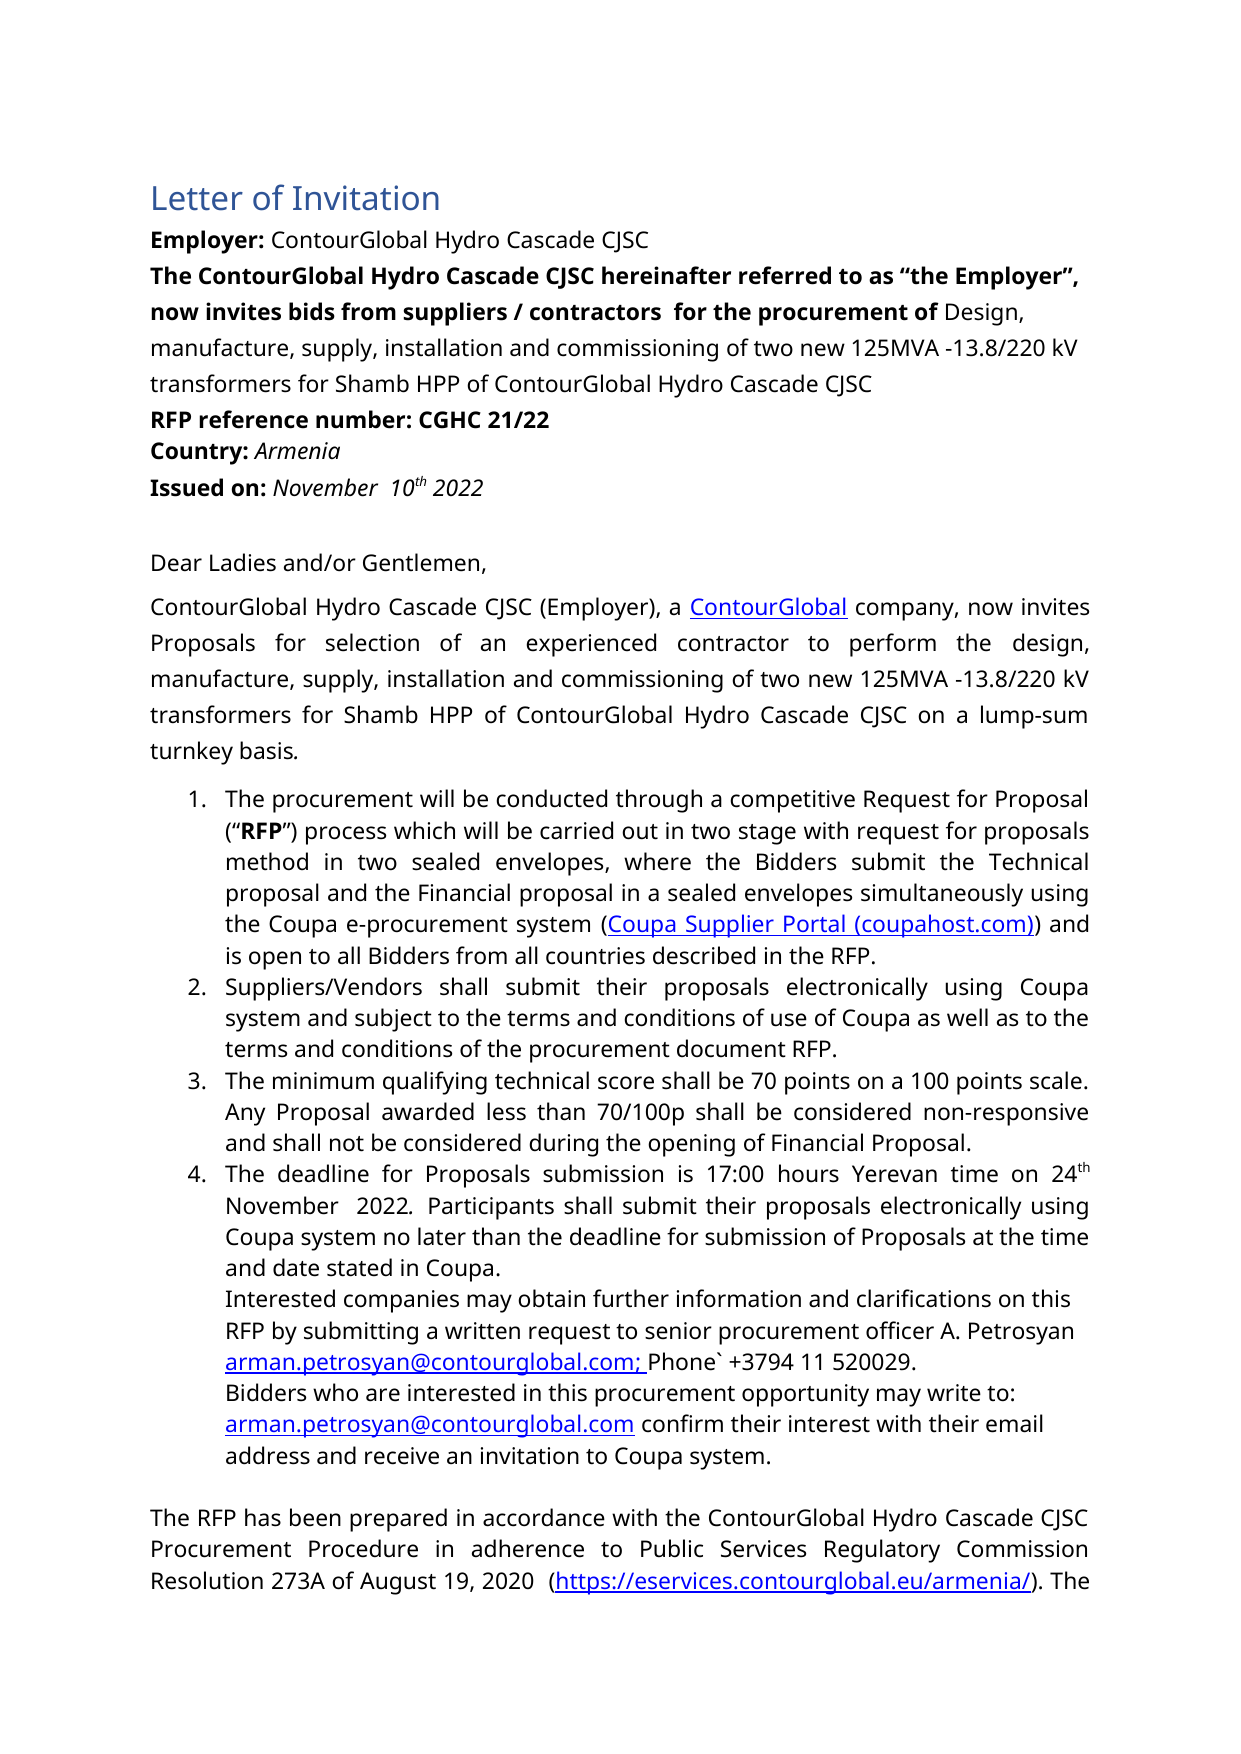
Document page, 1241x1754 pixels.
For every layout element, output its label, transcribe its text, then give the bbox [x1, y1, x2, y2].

list Suppliers/Vendors shall submit their proposals electronically using Coupa system and subject to the terms and conditions of use of Coupa as well as to the terms and conditions of the procurement document RFP. [187, 971, 1090, 1064]
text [150, 1502, 1090, 1596]
text The ContourGlobal Hydro Cascade CJSC hereinafter referred to as “the Employer”, now invites bids from suppliers / contractors for the procurement of Design, manufacture, supply, installation and commissioning of two new 125MVA -13.8/220 kV transformers for Shamb HPP of ContourGlobal Hydro Cascade CJSC [150, 260, 1090, 399]
list The minimum qualifying technical score shall be 70 points on a 100 points scale. Any Proposal awarded less than 70/100p shall be considered non-responsive and shall not be considered during the opening of Financial Proposal. [187, 1064, 1090, 1158]
text Employer: ContourGlobal Hydro Cascade CJSC [150, 224, 1090, 255]
text Interested companies may obtain further information and clarifications on this RFP by submitting a written request to senior procurement officer A. Petrosyan arman.petrosyan@contourglobal.com; Phone` +3794 11 520029. [225, 1283, 1090, 1377]
list Dear Ladies and/or Gentlemen, [150, 547, 1090, 579]
text Country: Armenia [150, 435, 1090, 466]
text Bidders who are interested in this procurement opportunity may write to: arman.petrosyan@contourglobal.com confirm their interest with their email address and receive an invitation to Coupa system. [225, 1377, 1090, 1471]
text RFP reference number: CGHC 21/22 [150, 404, 1090, 435]
list The deadline for Proposals submission is 17:00 hours Yerevan time on 24th November 2022. Participants shall submit their proposals electronically using Coupa system no later than the deadline for submission of Proposals at the time and date stated in Coupa. [187, 1158, 1090, 1283]
list The procurement will be conducted through a competitive Request for Proposal (“RFP”) process which will be carried out in two stage with request for proposals method in two sealed envelopes, where the Bidders submit the Technical proposal and the Financial proposal in a sealed envelopes simultaneously using the Coupa e-procurement system (Coupa Supplier Portal (coupahost.com)) and is open to all Bidders from all countries described in the RFP. [187, 783, 1090, 971]
text Issued on: November 10th 2022 [150, 472, 1090, 504]
text ContourGlobal Hydro Cascade CJSC (Employer), a ContourGlobal company, now invites Proposals for selection of an experienced contractor to perform the design, manufacture, supply, installation and commissioning of two new 125MVA -13.8/220 kV transformers for Shamb HPP of ContourGlobal Hydro Cascade CJSC on a lump-sum turnkey basis. [150, 591, 1090, 766]
subtitle Letter of Invitation [150, 175, 1090, 220]
